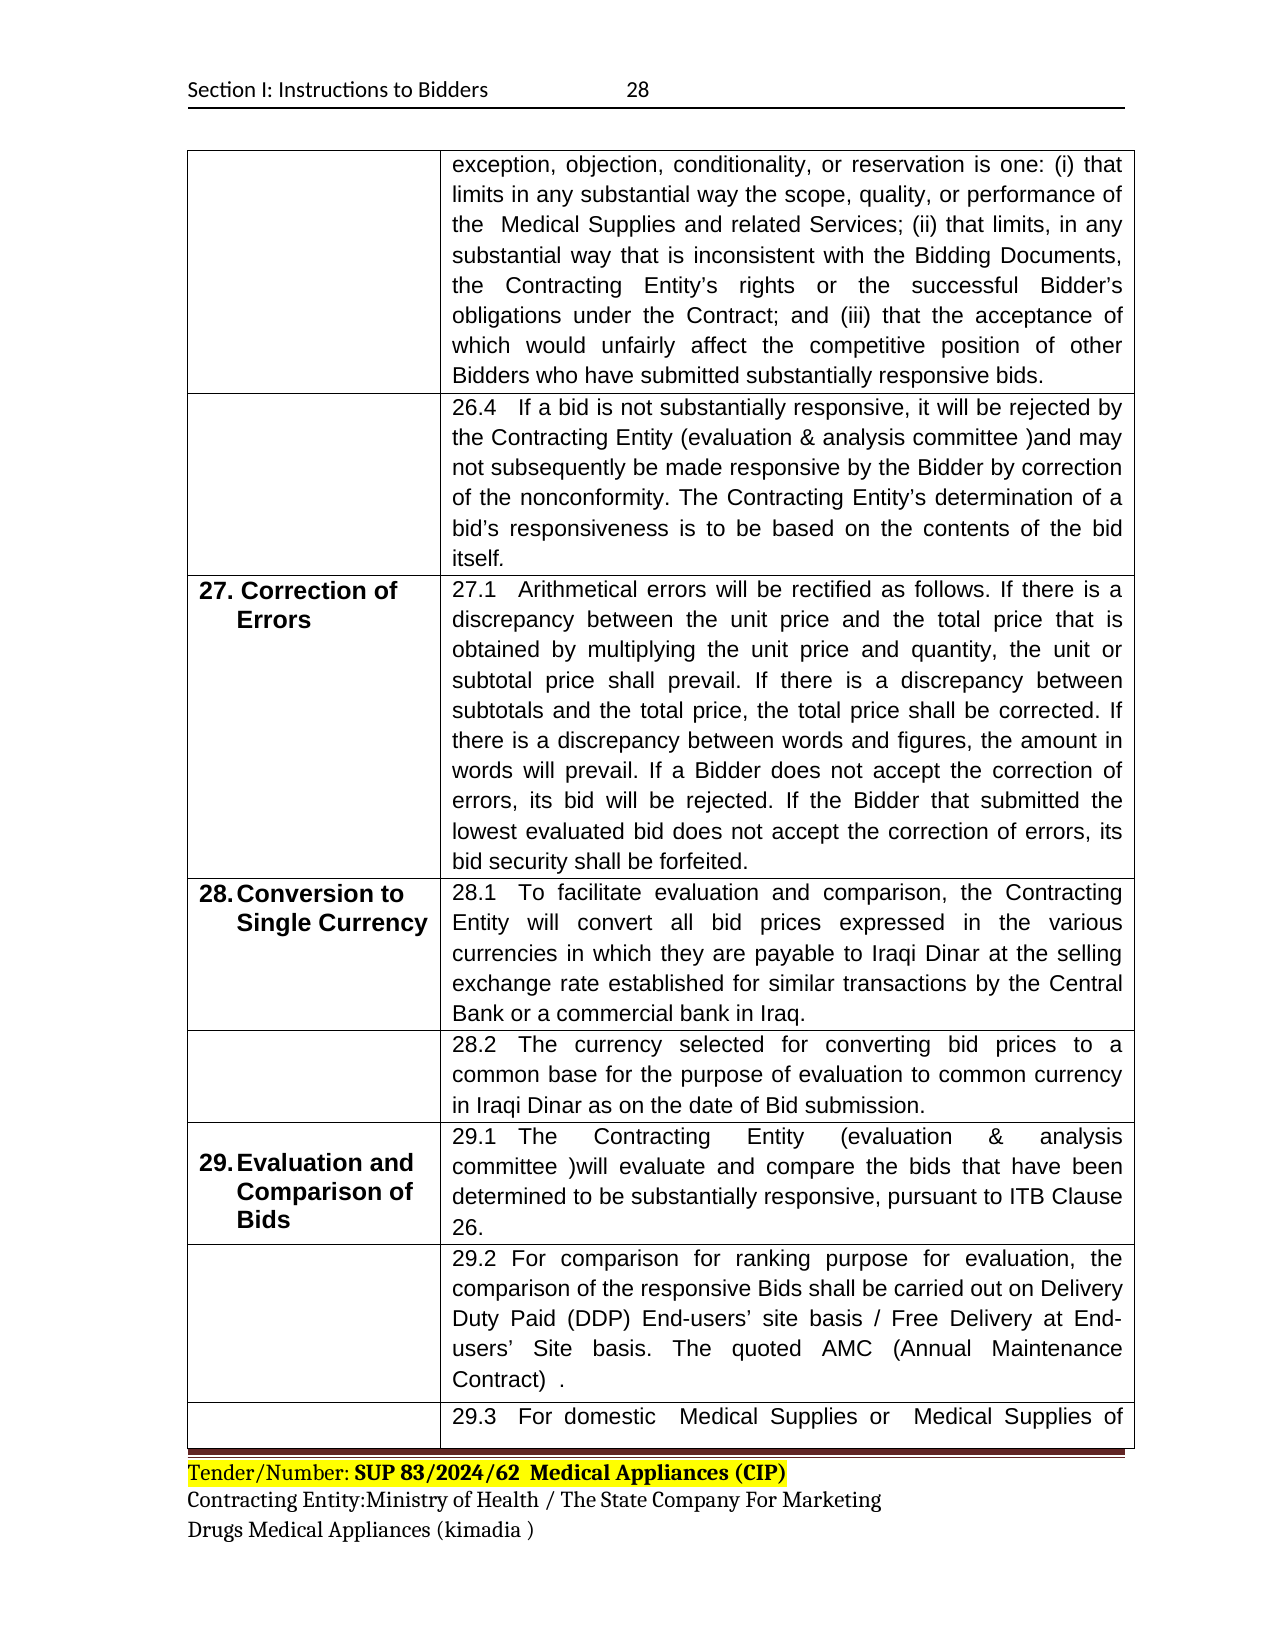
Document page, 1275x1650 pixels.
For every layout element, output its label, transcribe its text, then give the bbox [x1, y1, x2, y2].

table_cell 28.2 The currency selected for converting bid prices to a common base for the purpose of evaluation to common currency in Iraqi Dinar as on the date of Bid submission. [441, 1031, 1134, 1122]
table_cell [441, 1403, 1134, 1448]
table_cell 29. Evaluation and Comparison of Bids [188, 1123, 440, 1244]
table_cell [441, 151, 1134, 393]
table_cell [188, 1403, 440, 1448]
table_cell 28.1 To facilitate evaluation and comparison, the Contracting Entity will convert all bid prices expressed in the various currencies in which they are payable to Iraqi Dinar at the selling exchange rate established for similar transactions by the Central Bank or a commercial bank in Iraq. [441, 879, 1134, 1030]
table_cell [188, 394, 440, 575]
table_cell 27.1 Arithmetical errors will be rectified as follows. If there is a discrepancy between the unit price and the total price that is obtained by multiplying the unit price and quantity, the unit or subtotal price shall prevail. If there is a discrepancy between subtotals and the total price, the total price shall be corrected. If there is a discrepancy between words and figures, the amount in words will prevail. If a Bidder does not accept the correction of errors, its bid will be rejected. If the Bidder that submitted the lowest evaluated bid does not accept the correction of errors, its bid security shall be forfeited. [441, 576, 1134, 878]
table_cell 29.2 For comparison for ranking purpose for evaluation, the comparison of the responsive Bids shall be carried out on Delivery Duty Paid (DDP) End-users’ site basis / Free Delivery at End-users’ Site basis. The quoted AMC (Annual Maintenance Contract) . [441, 1245, 1134, 1402]
table_cell 27. Correction of Errors [188, 576, 440, 878]
table_cell [188, 1245, 440, 1402]
table_cell 29.1 The Contracting Entity (evaluation & analysis committee )will evaluate and compare the bids that have been determined to be substantially responsive, pursuant to ITB Clause 26. [441, 1123, 1134, 1244]
table_cell [188, 1031, 440, 1122]
table_cell 26.4 If a bid is not substantially responsive, it will be rejected by the Contracting Entity (evaluation & analysis committee )and may not subsequently be made responsive by the Bidder by correction of the nonconformity. The Contracting Entity’s determination of a bid’s responsiveness is to be based on the contents of the bid itself. [441, 394, 1134, 575]
table_cell 28. Conversion to Single Currency [188, 879, 440, 1030]
table_cell [188, 151, 440, 393]
